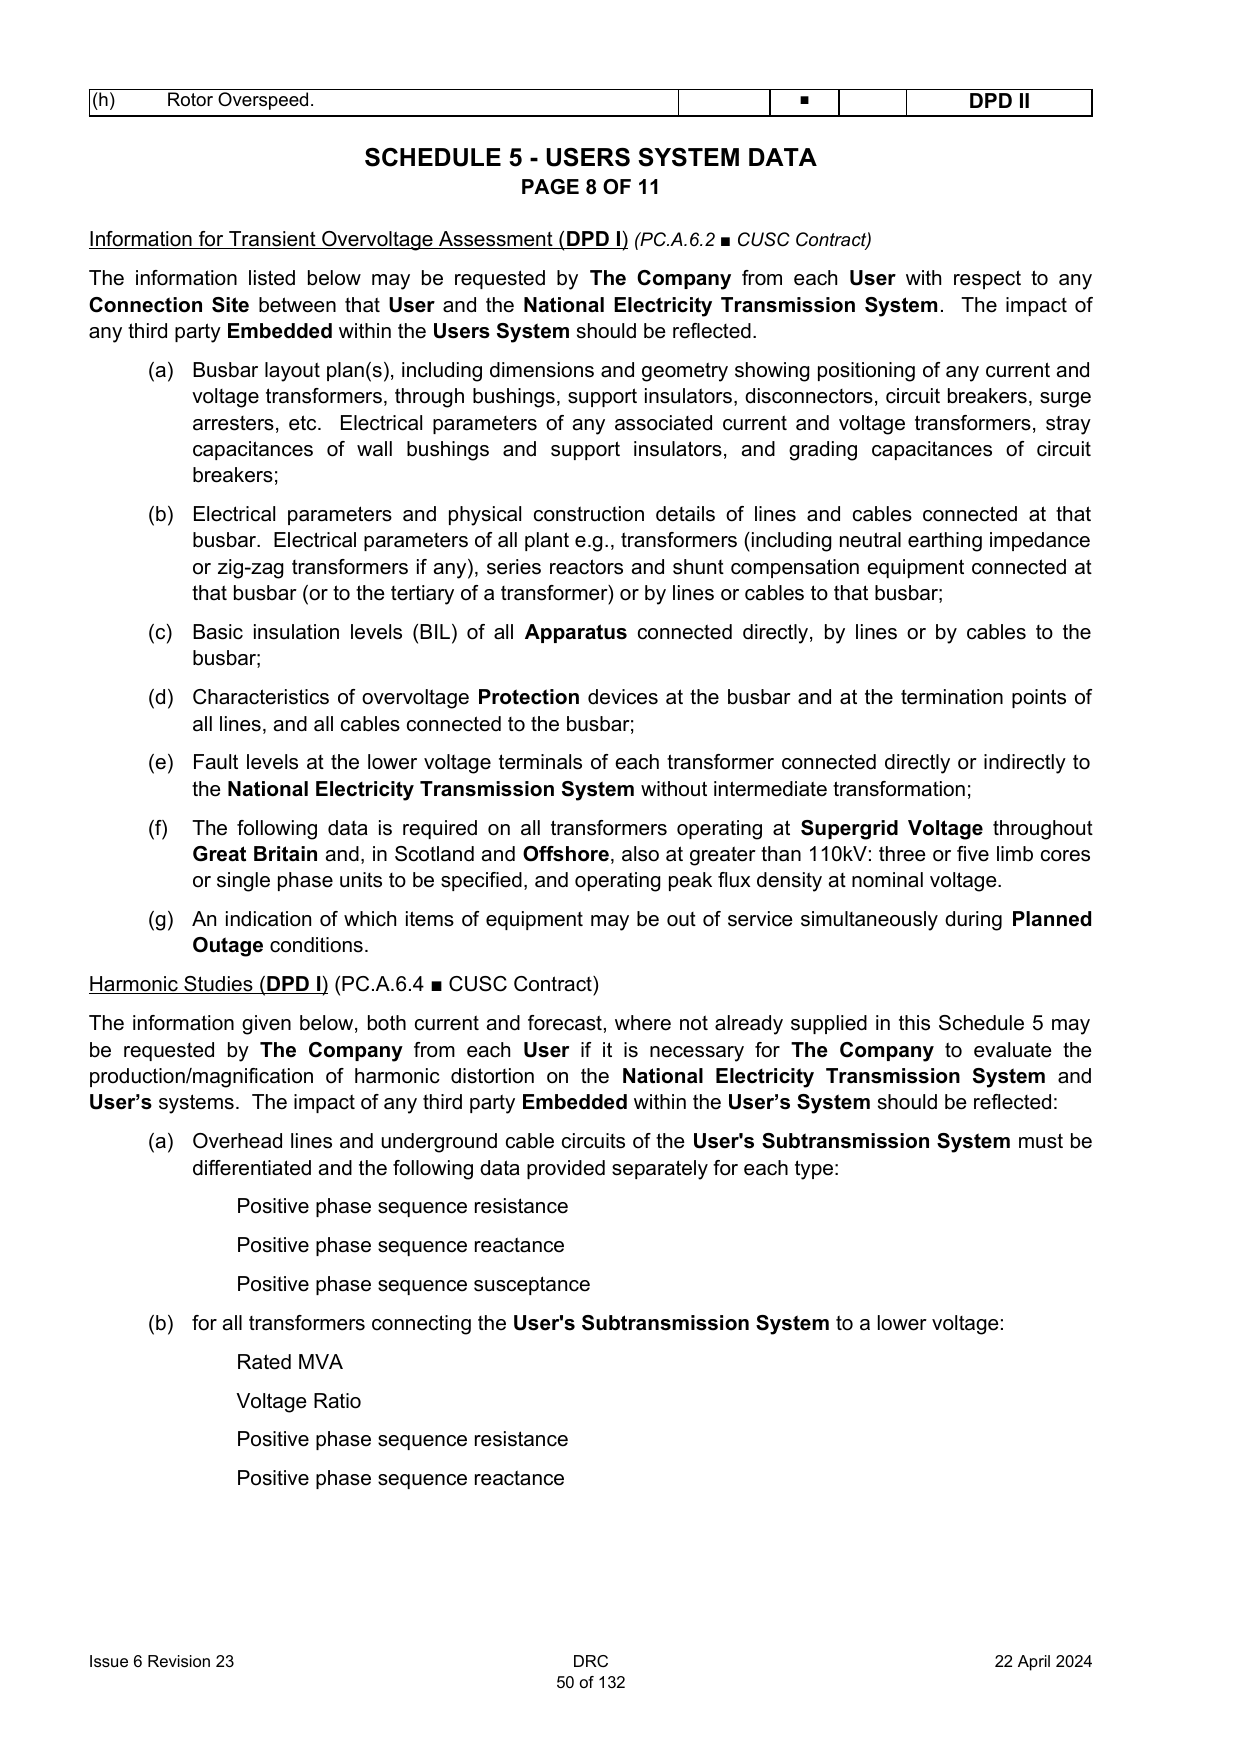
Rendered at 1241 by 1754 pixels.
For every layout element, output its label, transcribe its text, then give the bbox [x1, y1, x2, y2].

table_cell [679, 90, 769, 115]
text (f) The following data is required on all transformers operating at Supergrid Voltage throughout Great Britain and, in Scotland and Offshore, also at greater than 110kV: three or five limb cores or single phase units to be specified, and operating peak flux density at nominal voltage. [148, 815, 1092, 892]
text Positive phase sequence reactance [192, 1233, 1092, 1257]
text (g) An indication of which items of equipment may be out of service simultaneously during Planned Outage conditions. [148, 907, 1092, 957]
text Information for Transient Overvoltage Assessment (DPD I) (PC.A.6.2 ■ CUSC Contract) [89, 227, 1092, 251]
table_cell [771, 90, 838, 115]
text PAGE 8 OF 11 [89, 174, 1092, 198]
text (b) for all transformers connecting the User's Subtransmission System to a lower voltage: [148, 1311, 1092, 1335]
text Positive phase sequence susceptance [192, 1272, 1092, 1296]
text SCHEDULE 5 - USERS SYSTEM DATA [89, 143, 1092, 172]
text (d) Characteristics of overvoltage Protection devices at the busbar and at the termination points of all lines, and all cables connected to the busbar; [148, 685, 1092, 735]
text Rated MVA [192, 1349, 1092, 1373]
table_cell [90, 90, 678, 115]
text (a) Busbar layout plan(s), including dimensions and geometry showing positioning of any current and voltage transformers, through bushings, support insulators, disconnectors, circuit breakers, surge arresters, etc. Electrical parameters of any associated current and voltage transformers, stray capacitances of wall bushings and support insulators, and grading capacitances of circuit breakers; [148, 358, 1092, 487]
text (a) Overhead lines and underground cable circuits of the User's Subtransmission System must be differentiated and the following data provided separately for each type: [148, 1129, 1092, 1179]
text (b) Electrical parameters and physical construction details of lines and cables connected at that busbar. Electrical parameters of all plant e.g., transformers (including neutral earthing impedance or zig-zag transformers if any), series reactors and shunt compensation equipment connected at that busbar (or to the tertiary of a transformer) or by lines or cables to that busbar; [148, 502, 1092, 605]
text (e) Fault levels at the lower voltage terminals of each transformer connected directly or indirectly to the National Electricity Transmission System without intermediate transformation; [148, 750, 1092, 801]
text Voltage Ratio [192, 1388, 1092, 1412]
text Positive phase sequence resistance [192, 1194, 1092, 1218]
text The information listed below may be requested by The Company from each User with respect to any Connection Site between that User and the National Electricity Transmission System. The impact of any third party Embedded within the Users System should be reflected. [89, 266, 1092, 343]
text Positive phase sequence resistance [192, 1427, 1092, 1451]
text The information given below, both current and forecast, where not already supplied in this Schedule 5 may be requested by The Company from each User if it is necessary for The Company to evaluate the production/magnification of harmonic distortion on the National Electricity Transmission System and User’s systems. The impact of any third party Embedded within the User’s System should be reflected: [89, 1011, 1092, 1114]
text (c) Basic insulation levels (BIL) of all Apparatus connected directly, by lines or by cables to the busbar; [148, 620, 1092, 670]
text Harmonic Studies (DPD I) (PC.A.6.4 ■ CUSC Contract) [89, 972, 1092, 996]
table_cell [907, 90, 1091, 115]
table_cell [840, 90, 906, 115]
text Positive phase sequence reactance [192, 1466, 1092, 1490]
